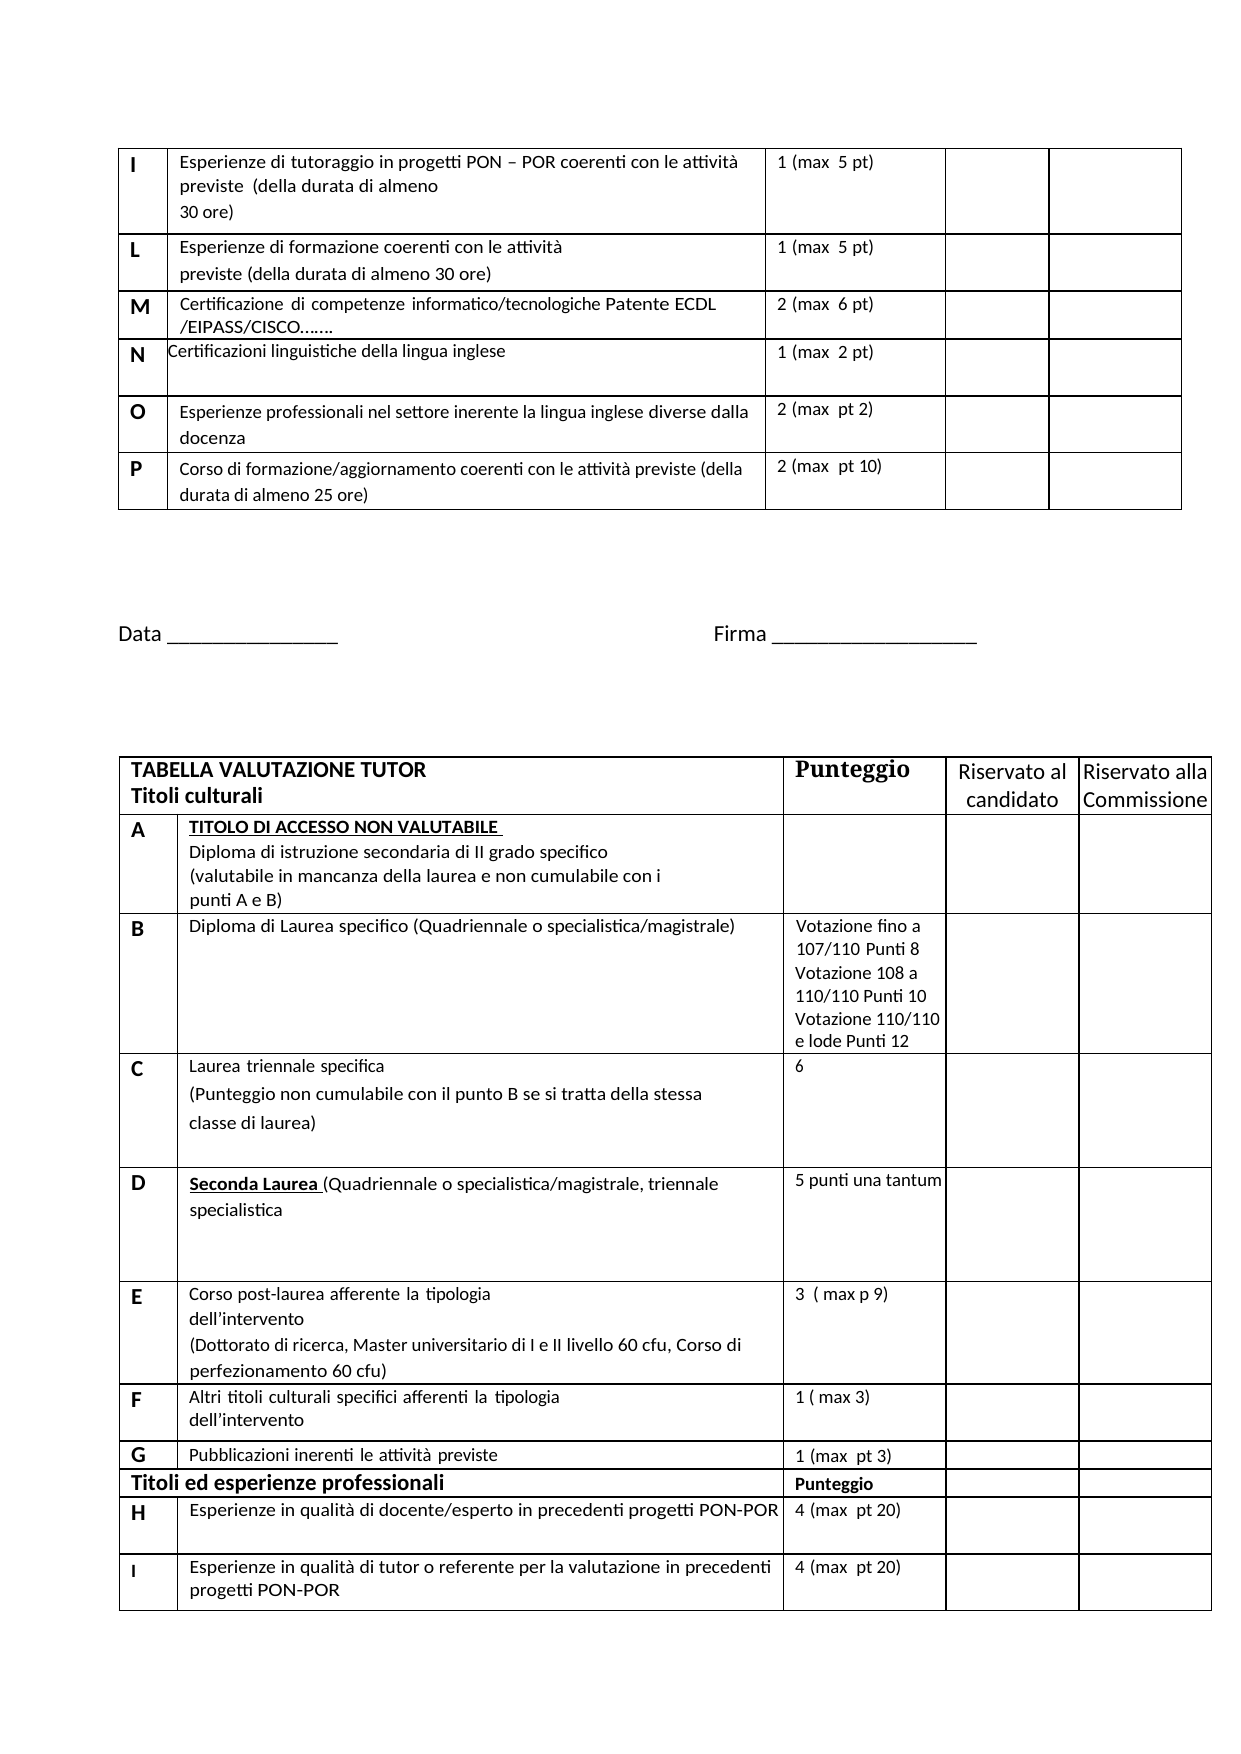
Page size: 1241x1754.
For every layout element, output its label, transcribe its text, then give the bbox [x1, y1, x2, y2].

table_cell [1080, 1054, 1211, 1167]
table_cell 3 ( max p 9) [784, 1282, 945, 1383]
table_cell [1050, 453, 1181, 509]
table_cell [946, 235, 1048, 290]
table_cell [946, 397, 1048, 452]
table_cell Certificazioni linguistiche della lingua inglese [168, 340, 765, 395]
table_cell [947, 1168, 1078, 1281]
table_cell [1080, 1168, 1211, 1281]
table_cell [1050, 340, 1181, 395]
table_cell [1080, 1470, 1211, 1496]
table_cell Esperienze di tutoraggio in progetti PON – POR coerenti con le attività previste (della durata di almeno 30 ore) [168, 149, 765, 233]
table_cell TITOLO DI ACCESSO NON VALUTABILE Diploma di istruzione secondaria di II grado specifico (valutabile in mancanza della laurea e non cumulabile con i punti A e B) [178, 815, 783, 913]
table_cell M [119, 292, 167, 338]
table_cell B [120, 914, 177, 1053]
table_cell [946, 453, 1048, 509]
table_cell Esperienze in qualità di tutor o referente per la valutazione in precedenti progetti PON-POR [178, 1555, 783, 1610]
table_cell E [120, 1282, 177, 1383]
table_cell 4 (max pt 20) [784, 1498, 945, 1553]
table_cell Punteggio [784, 1470, 945, 1496]
table_cell H [120, 1498, 177, 1553]
table_cell [1080, 914, 1211, 1053]
table_cell Esperienze professionali nel settore inerente la lingua inglese diverse dalla docenza [168, 397, 765, 452]
table_cell Diploma di Laurea specifico (Quadriennale o specialistica/magistrale) [178, 914, 783, 1053]
table_cell L [119, 235, 167, 290]
table_cell Pubblicazioni inerenti le attività previste [178, 1442, 783, 1468]
table_cell [1080, 1498, 1211, 1553]
table_cell 2 (max pt 2) [766, 397, 945, 452]
table_cell Votazione fino a 107/110 Punti 8 Votazione 108 a 110/110 Punti 10 Votazione 110/110 e lode Punti 12 [784, 914, 945, 1053]
table_header TABELLA VALUTAZIONE TUTOR Titoli culturali [120, 758, 783, 813]
table_cell 2 (max 6 pt) [766, 292, 945, 338]
table_cell 1 ( max 3) [784, 1385, 945, 1440]
table_cell [1080, 1442, 1211, 1468]
table_cell C [120, 1054, 177, 1167]
table_cell F [120, 1385, 177, 1440]
table_cell [946, 149, 1048, 233]
table_header Riservato alla Commissione [1080, 758, 1211, 813]
table_cell [784, 815, 945, 913]
table_cell A [120, 815, 177, 913]
table_cell 1 (max 2 pt) [766, 340, 945, 395]
table_cell G [120, 1442, 177, 1468]
table_cell [947, 1385, 1078, 1440]
table_cell [1080, 1555, 1211, 1610]
table_cell [946, 292, 1048, 338]
table_cell Esperienze in qualità di docente/esperto in precedenti progetti PON-POR [178, 1498, 783, 1553]
table_cell [947, 1282, 1078, 1383]
table_cell N [119, 340, 167, 395]
table_cell 2 (max pt 10) [766, 453, 945, 509]
table_cell [947, 815, 1078, 913]
table_cell [1050, 235, 1181, 290]
table_cell 1 (max pt 3) [784, 1442, 945, 1468]
table_cell I [119, 149, 167, 233]
table_cell [1080, 1282, 1211, 1383]
table_cell [1080, 1385, 1211, 1440]
table_cell [947, 1054, 1078, 1167]
table_cell I [120, 1555, 177, 1610]
table_header Riservato al candidato [947, 758, 1078, 813]
table_cell [1050, 397, 1181, 452]
table_cell Laurea triennale specifica (Punteggio non cumulabile con il punto B se si tratta della stessa classe di laurea) [178, 1054, 783, 1167]
table_cell [946, 340, 1048, 395]
table_cell Certificazione di competenze informatico/tecnologiche Patente ECDL /EIPASS/CISCO……. [168, 292, 765, 338]
text Data _______________ Firma __________________ [118, 619, 1122, 647]
table_cell [1080, 815, 1211, 913]
table_cell 4 (max pt 20) [784, 1555, 945, 1610]
table_cell [947, 1470, 1078, 1496]
table_cell Altri titoli culturali specifici afferenti la tipologia dell’intervento [178, 1385, 783, 1440]
table_cell P [119, 453, 167, 509]
table_cell 1 (max 5 pt) [766, 149, 945, 233]
table_cell 6 [784, 1054, 945, 1167]
table_cell Corso di formazione/aggiornamento coerenti con le attività previste (della durata di almeno 25 ore) [168, 453, 765, 509]
table_cell [947, 914, 1078, 1053]
table_cell D [120, 1168, 177, 1281]
table_cell [947, 1498, 1078, 1553]
table_cell Titoli ed esperienze professionali [120, 1470, 783, 1496]
table_cell [1050, 292, 1181, 338]
table_cell 1 (max 5 pt) [766, 235, 945, 290]
table_cell 5 punti una tantum [784, 1168, 945, 1281]
table_cell Esperienze di formazione coerenti con le attività previste (della durata di almeno 30 ore) [168, 235, 765, 290]
table_cell Seconda Laurea (Quadriennale o specialistica/magistrale, triennale specialistica [178, 1168, 783, 1281]
table_cell O [119, 397, 167, 452]
table_cell [947, 1442, 1078, 1468]
table_cell Corso post-laurea afferente la tipologia dell’intervento (Dottorato di ricerca, Master universitario di I e II livello 60 cfu, Corso di perfezionamento 60 cfu) [178, 1282, 783, 1383]
table_cell [947, 1555, 1078, 1610]
table_cell [1050, 149, 1181, 233]
table_header Punteggio [784, 758, 945, 813]
